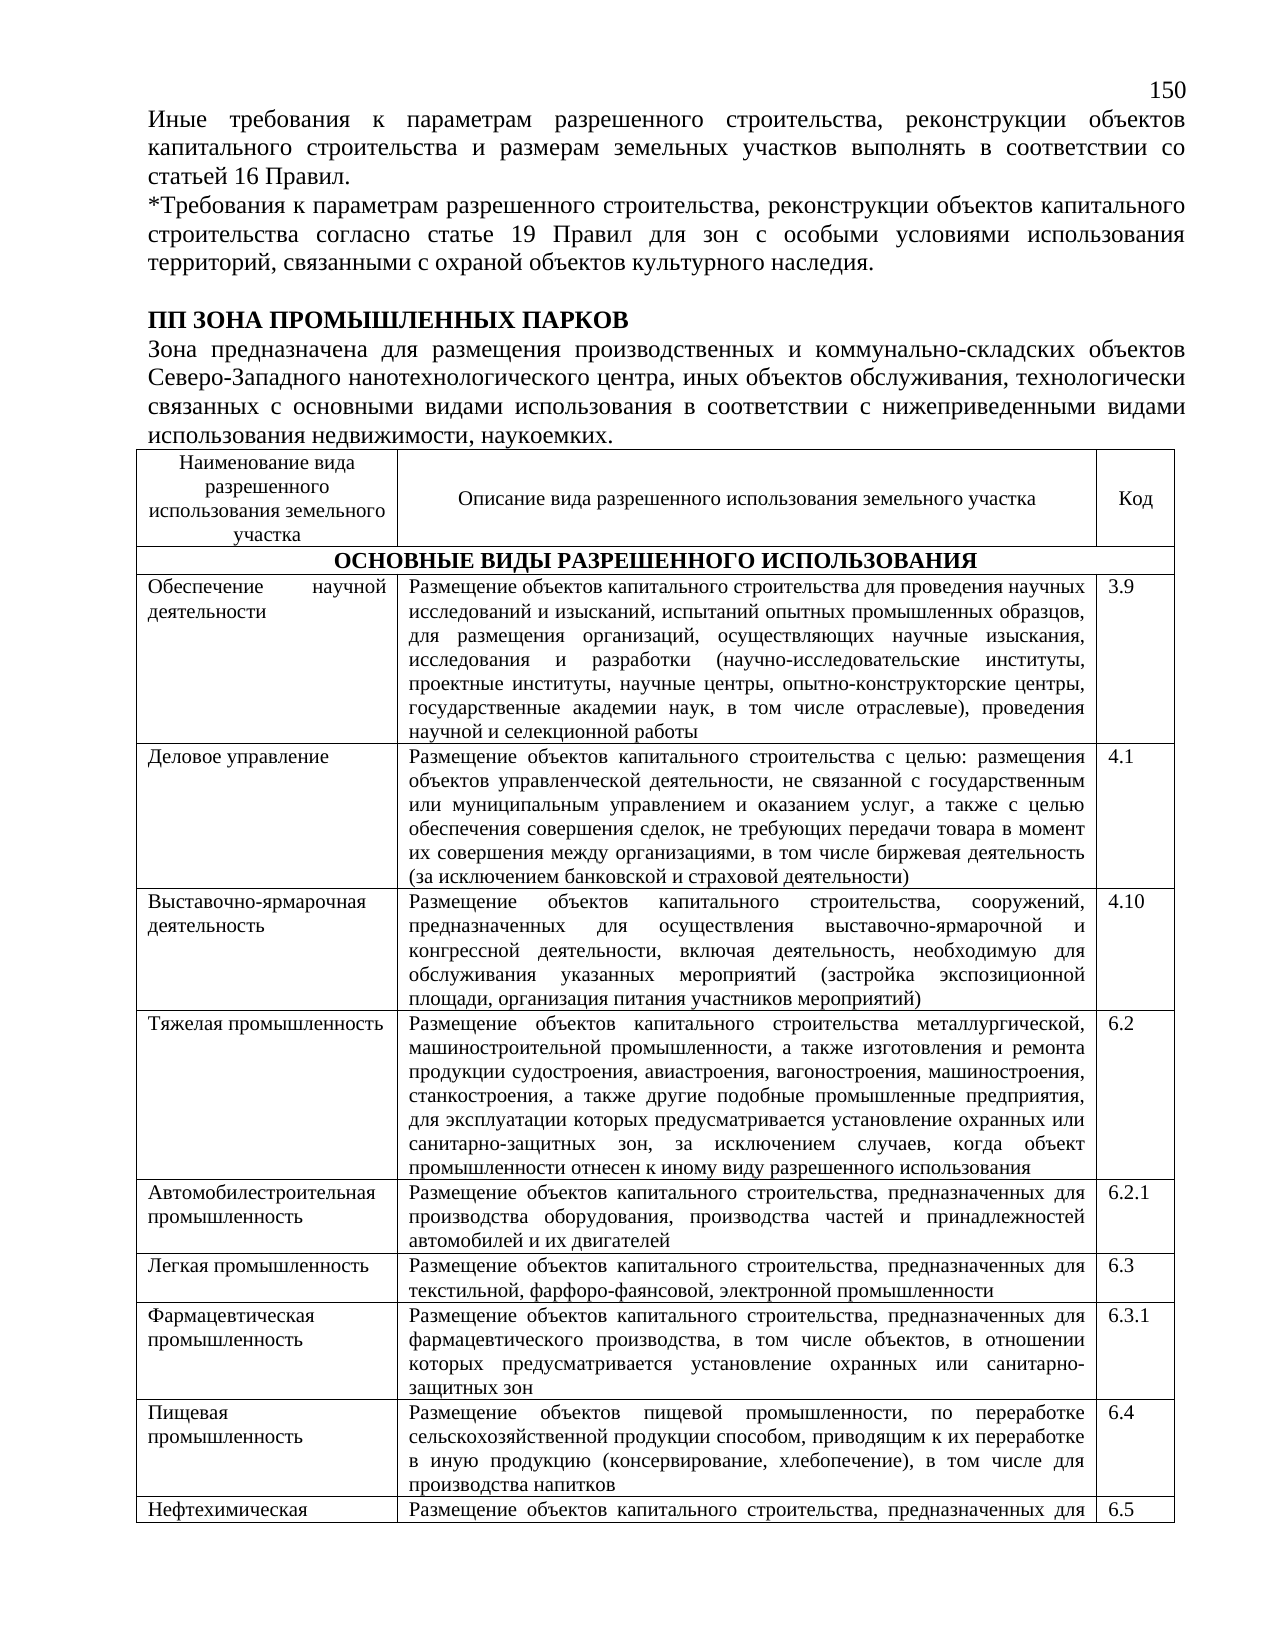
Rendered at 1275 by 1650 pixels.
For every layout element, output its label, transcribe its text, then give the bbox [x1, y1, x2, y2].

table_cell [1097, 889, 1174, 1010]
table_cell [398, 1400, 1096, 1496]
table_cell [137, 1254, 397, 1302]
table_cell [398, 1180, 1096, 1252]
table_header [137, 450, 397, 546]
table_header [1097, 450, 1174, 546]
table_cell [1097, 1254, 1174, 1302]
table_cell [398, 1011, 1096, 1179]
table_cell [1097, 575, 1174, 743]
text *Требования к параметрам разрешенного строительства, реконструкции объектов капитального строительства согласно статье 19 Правил для зон с особыми условиями использования территорий, связанными с охраной объектов культурного наследия. [148, 190, 1186, 276]
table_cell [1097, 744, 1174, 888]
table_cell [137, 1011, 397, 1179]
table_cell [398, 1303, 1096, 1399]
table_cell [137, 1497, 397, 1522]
text Иные требования к параметрам разрешенного строительства, реконструкции объектов капитального строительства и размерам земельных участков выполнять в соответствии со статьей 16 Правил. [148, 104, 1186, 190]
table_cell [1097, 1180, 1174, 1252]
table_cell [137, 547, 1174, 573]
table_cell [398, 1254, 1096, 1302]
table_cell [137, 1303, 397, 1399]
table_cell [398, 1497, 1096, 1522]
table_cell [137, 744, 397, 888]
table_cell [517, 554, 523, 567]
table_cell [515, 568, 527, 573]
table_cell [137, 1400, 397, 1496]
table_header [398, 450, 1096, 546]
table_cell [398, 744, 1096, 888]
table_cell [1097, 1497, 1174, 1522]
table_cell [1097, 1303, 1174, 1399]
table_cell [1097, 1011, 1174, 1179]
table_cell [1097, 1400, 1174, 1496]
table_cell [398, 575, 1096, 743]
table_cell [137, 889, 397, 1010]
text Зона предназначена для размещения производственных и коммунально-складских объектов Северо-Западного нанотехнологического центра, иных объектов обслуживания, технологически связанных с основными видами использования в соответствии с нижеприведенными видами использования недвижимости, наукоемких. [148, 334, 1186, 449]
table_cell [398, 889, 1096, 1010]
text ПП ЗОНА ПРОМЫШЛЕННЫХ ПАРКОВ [148, 305, 1186, 334]
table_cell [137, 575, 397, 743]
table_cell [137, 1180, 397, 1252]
